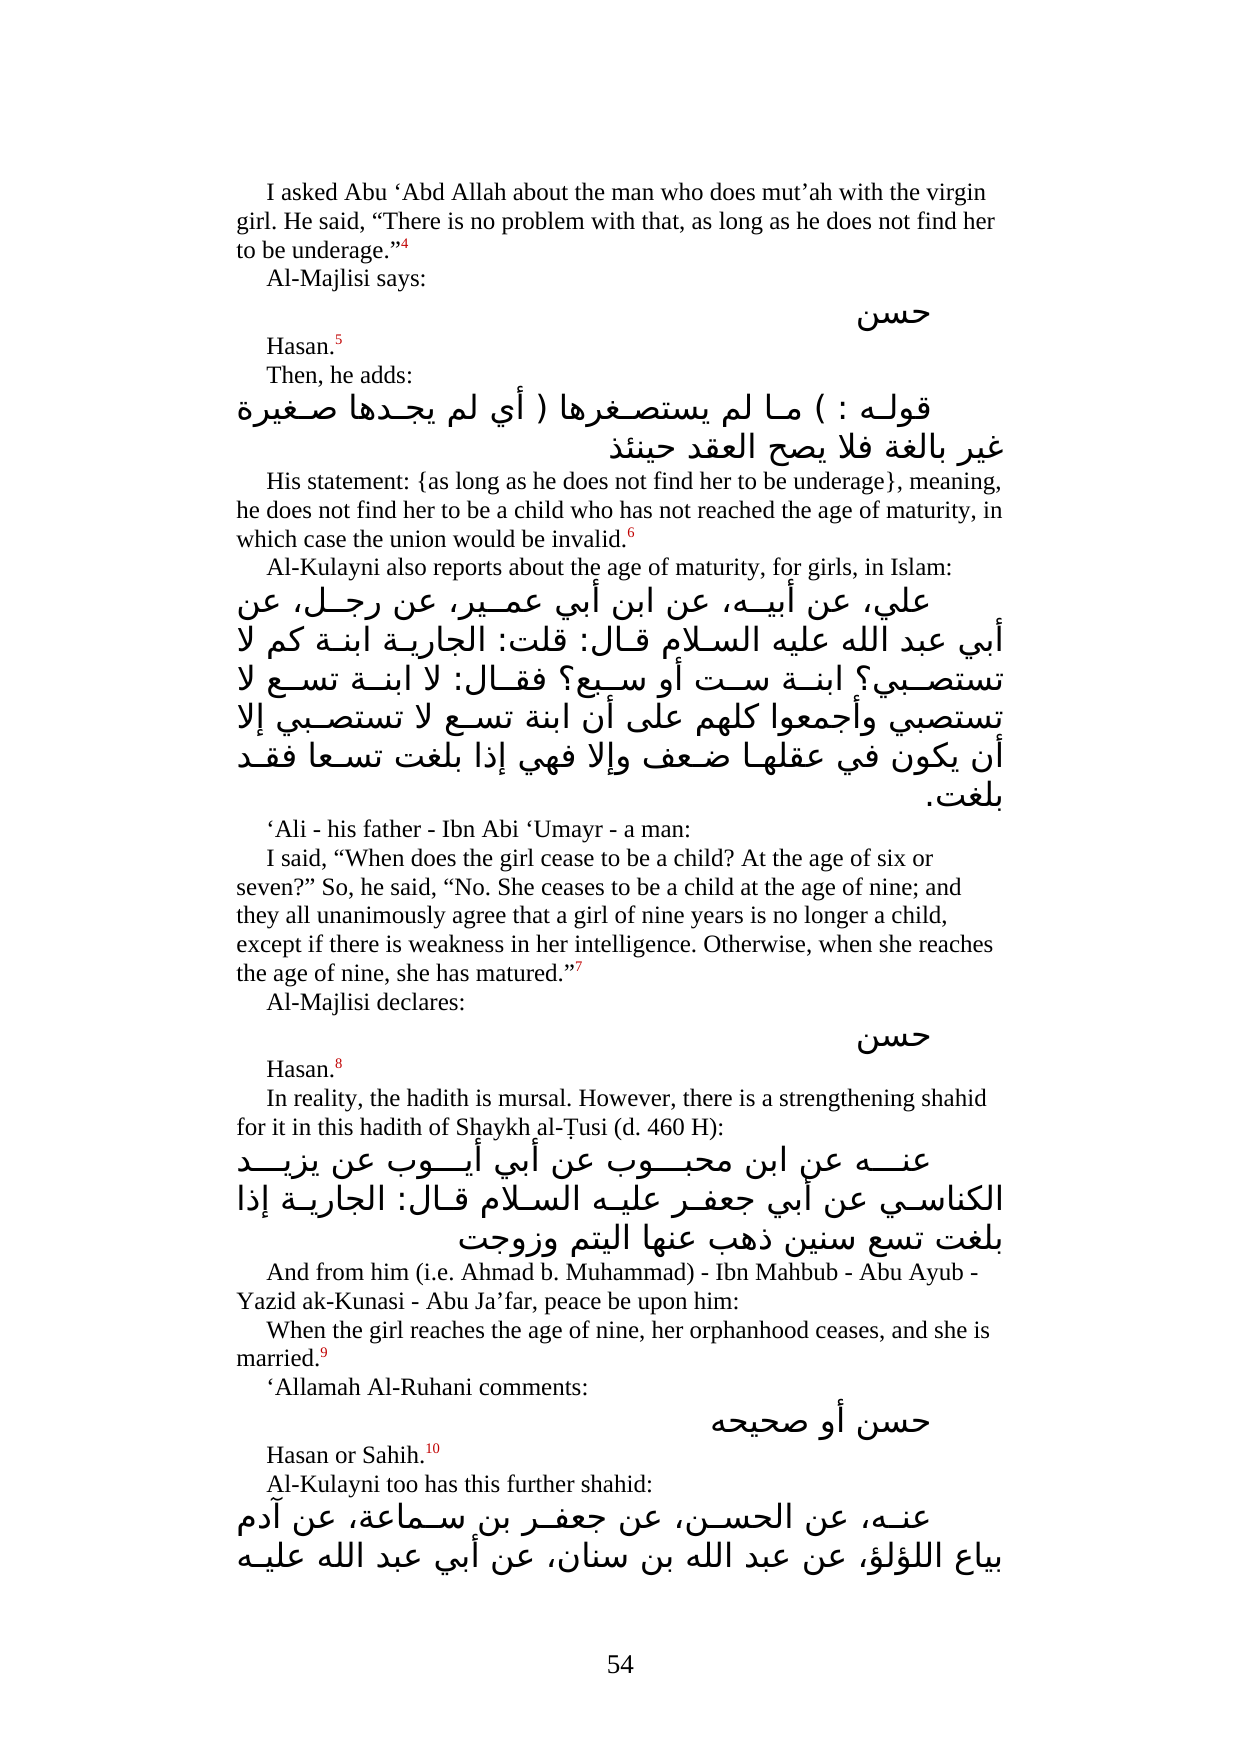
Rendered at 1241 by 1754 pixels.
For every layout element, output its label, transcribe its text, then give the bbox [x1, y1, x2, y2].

text Al-Majlisi declares: [236, 987, 1004, 1016]
text Al-Kulayni too has this further shahid: [236, 1469, 1004, 1497]
text قوله : ) ما لم يستصغرها ( أي لم يجدها صغيرة غير بالغة فلا يصح العقد حينئذ [236, 388, 1004, 466]
text When the girl reaches the age of nine, her orphanhood ceases, and she is married.9 [236, 1315, 1004, 1372]
text Al-Kulayni also reports about the age of maturity, for girls, in Islam: [236, 552, 1004, 581]
text عنه عن ابن محبوب عن أبي أيوب عن يزيد الكناسي عن أبي جعفر عليه السلام قال: الجارية إذا بلغت تسع سنين ذهب عنها اليتم وزوجت [236, 1141, 1004, 1257]
text Al-Majlisi says: [236, 263, 1004, 292]
text Hasan.8 [236, 1054, 1004, 1083]
text And from him (i.e. Ahmad b. Muhammad) - Ibn Mahbub - Abu Ayub - Yazid ak-Kunasi - Abu Ja’far, peace be upon him: [236, 1257, 1004, 1315]
text حسن أو صحيحه [236, 1401, 1004, 1440]
text علي، عن أبيه، عن ابن أبي عمير، عن رجل، عن أبي عبد الله عليه السلام قال: قلت: الجارية ابنة كم لا تستصبي؟ ابنة ست أو سبع؟ فقال: لا ابنة تسع لا تستصبي وأجمعوا كلهم على أن ابنة تسع لا تستصبي إلا أن يكون في عقلها ضعف وإلا فهي إذا بلغت تسعا فقد بلغت. [236, 581, 1004, 814]
text His statement: {as long as he does not find her to be underage}, meaning, he does not find her to be a child who has not reached the age of maturity, in which case the union would be invalid.6 [236, 466, 1004, 552]
text Then, he adds: [236, 360, 1004, 388]
text حسن [236, 1016, 1004, 1054]
text I said, “When does the girl cease to be a child? At the age of six or seven?” So, he said, “No. She ceases to be a child at the age of nine; and they all unanimously agree that a girl of nine years is no longer a child, except if there is weakness in her intelligence. Otherwise, when she reaches the age of nine, she has matured.”7 [236, 843, 1004, 987]
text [236, 1497, 1004, 1575]
text I asked Abu ‘Abd Allah about the man who does mut’ah with the virgin girl. He said, “There is no problem with that, as long as he does not find her to be underage.”4 [236, 177, 1004, 263]
text Hasan.5 [236, 331, 1004, 360]
text حسن [236, 292, 1004, 331]
text In reality, the hadith is mursal. However, there is a strengthening shahid for it in this hadith of Shaykh al-Ṭusi (d. 460 H): [236, 1083, 1004, 1141]
text ‘Ali - his father - Ibn Abi ‘Umayr - a man: [236, 814, 1004, 843]
text Hasan or Sahih.10 [236, 1440, 1004, 1469]
text ‘Allamah Al-Ruhani comments: [236, 1372, 1004, 1401]
